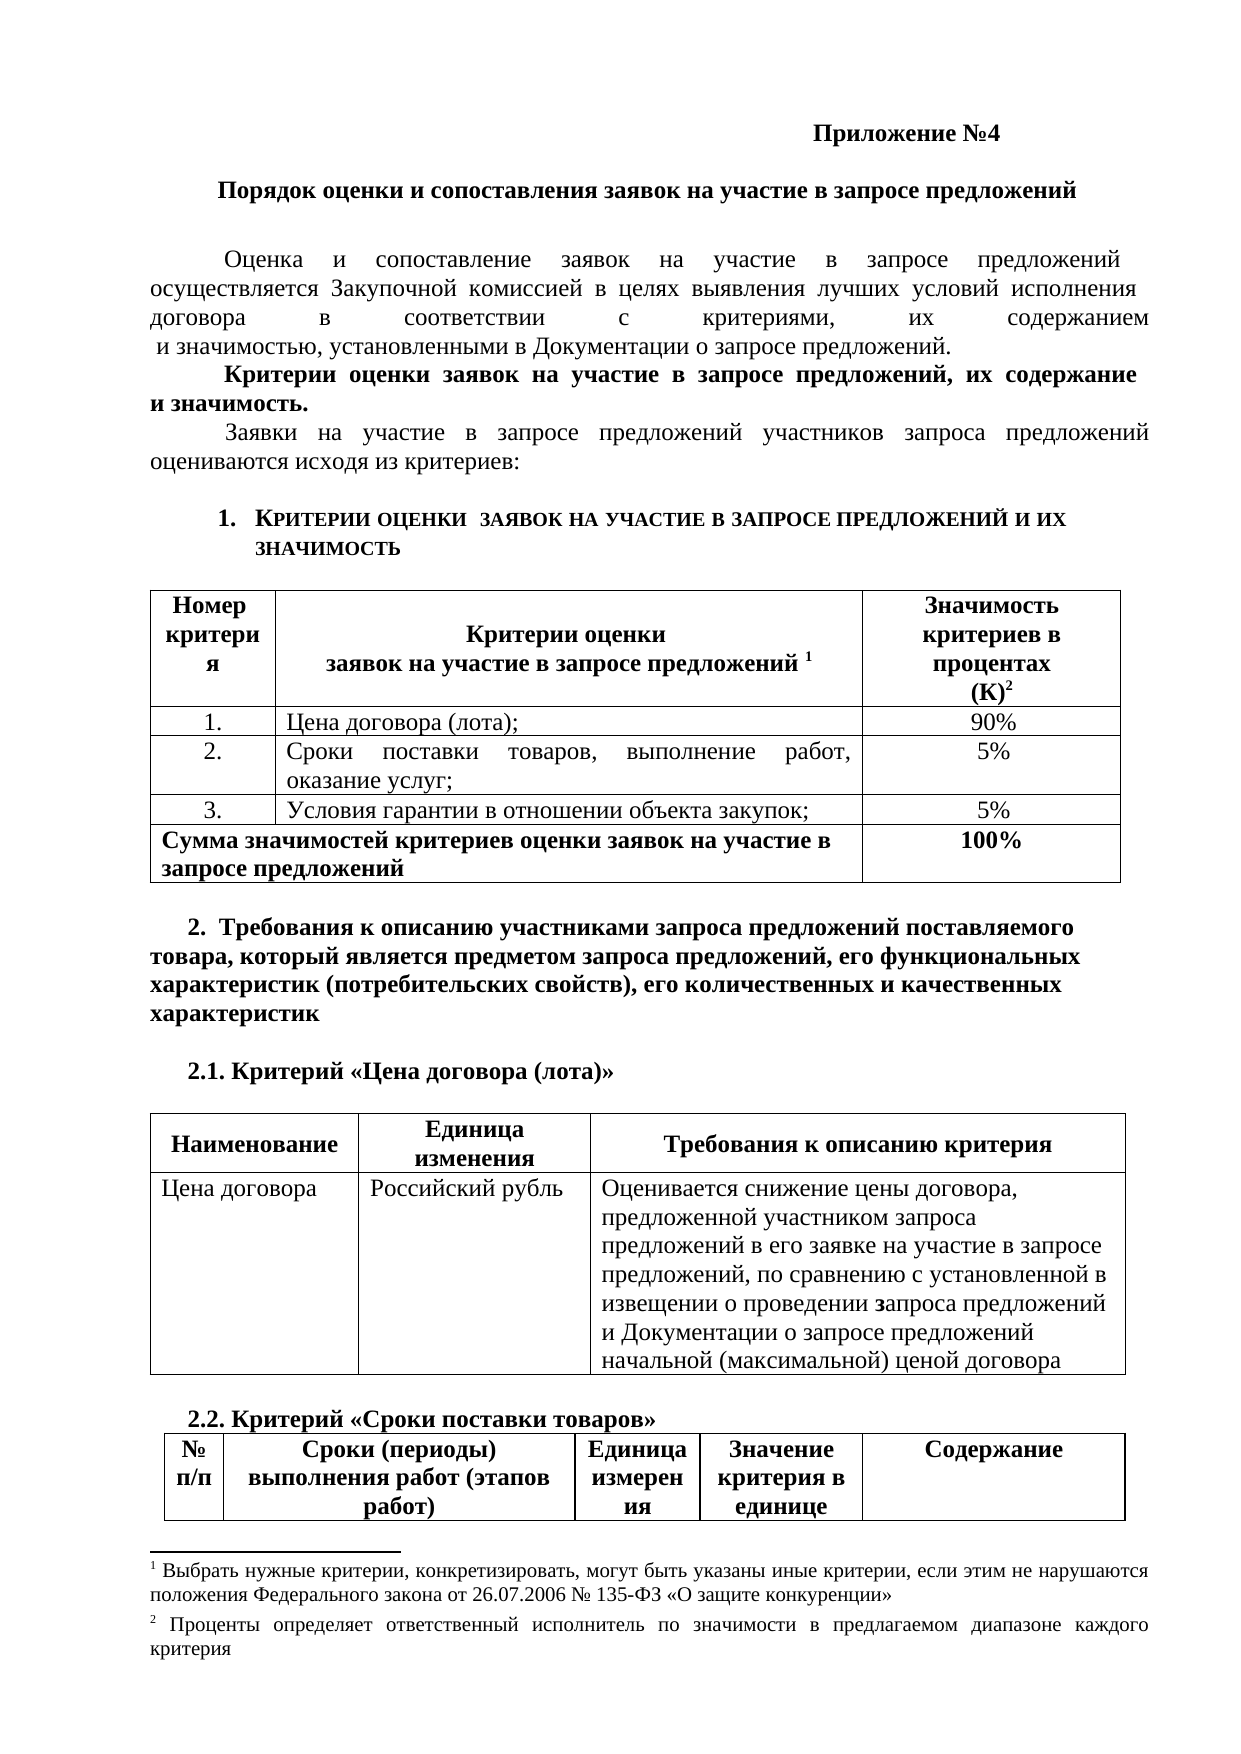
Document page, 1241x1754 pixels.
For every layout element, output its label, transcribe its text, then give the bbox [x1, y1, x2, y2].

subtitle Заявки на участие в запросе предложений участников запроса предложений оцениваются исходя из критериев: [150, 417, 1150, 474]
table_header Наименование [151, 1114, 358, 1172]
table_cell 90% [863, 707, 1120, 735]
table_header Единица изменения [359, 1114, 590, 1172]
table_cell Цена договора [151, 1173, 358, 1374]
table_header Значимость критериев в процентах (К) [863, 591, 1120, 706]
table_header Требования к описанию критерия [591, 1114, 1125, 1172]
text Критерии оценки заявок на участие в запросе предложений, их содержание и значимость. [150, 359, 1150, 417]
table_cell 100% [863, 825, 1120, 882]
table_cell 3. [151, 795, 275, 824]
text 2.1. Критерий «Цена договора (лота)» [187, 1056, 1150, 1084]
text Приложение №4 [150, 118, 1144, 147]
table_cell 1. [151, 707, 275, 735]
text Порядок оценки и сопоставления заявок на участие в запросе предложений [150, 176, 1144, 204]
table_header Критерии оценки заявок на участие в запросе предложений [276, 591, 862, 706]
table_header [701, 1434, 862, 1520]
table_cell Условия гарантии в отношении объекта закупок; [276, 795, 862, 824]
text 2. Требования к описанию участниками запроса предложений поставляемого товара, который является предметом запроса предложений, его функциональных характеристик (потребительских свойств), его количественных и качественных характеристик [150, 912, 1150, 1027]
table_header Содержание [863, 1434, 1124, 1520]
table_cell 5% [863, 736, 1120, 794]
text Оценка и сопоставление заявок на участие в запросе предложений осуществляется Закупочной комиссией в целях выявления лучших условий исполнения договора в соответствии с критериями, их содержанием и значимостью, установленными в Документации о запросе предложений. [150, 244, 1150, 359]
list Критерии оценки заявок на участие в ЗАПРОСЕ ПРЕДЛОЖЕНИЙ и их значимость [217, 503, 1150, 561]
table_header Единица измерения [576, 1434, 699, 1520]
table_cell 2. [151, 736, 275, 794]
table_cell Оценивается снижение цены договора, предложенной участником запроса предложений в его заявке на участие в запросе предложений, по сравнению с установленной в извещении о проведении запроса предложений и Документации о запросе предложений начальной (максимальной) ценой договора [591, 1173, 1125, 1374]
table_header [224, 1434, 574, 1520]
table_header Номер критерия [151, 591, 275, 706]
table_cell Российский рубль [359, 1173, 590, 1374]
table_header № п/п [165, 1434, 223, 1520]
text 2.2. Критерий «Сроки поставки товаров» [187, 1404, 1150, 1433]
table_cell Сроки поставки товаров, выполнение работ, оказание услуг; [276, 736, 862, 794]
table_cell Цена договора (лота); [276, 707, 862, 735]
table_cell Сумма значимостей критериев оценки заявок на участие в запросе предложений [151, 825, 862, 882]
table_cell 5% [863, 795, 1120, 824]
